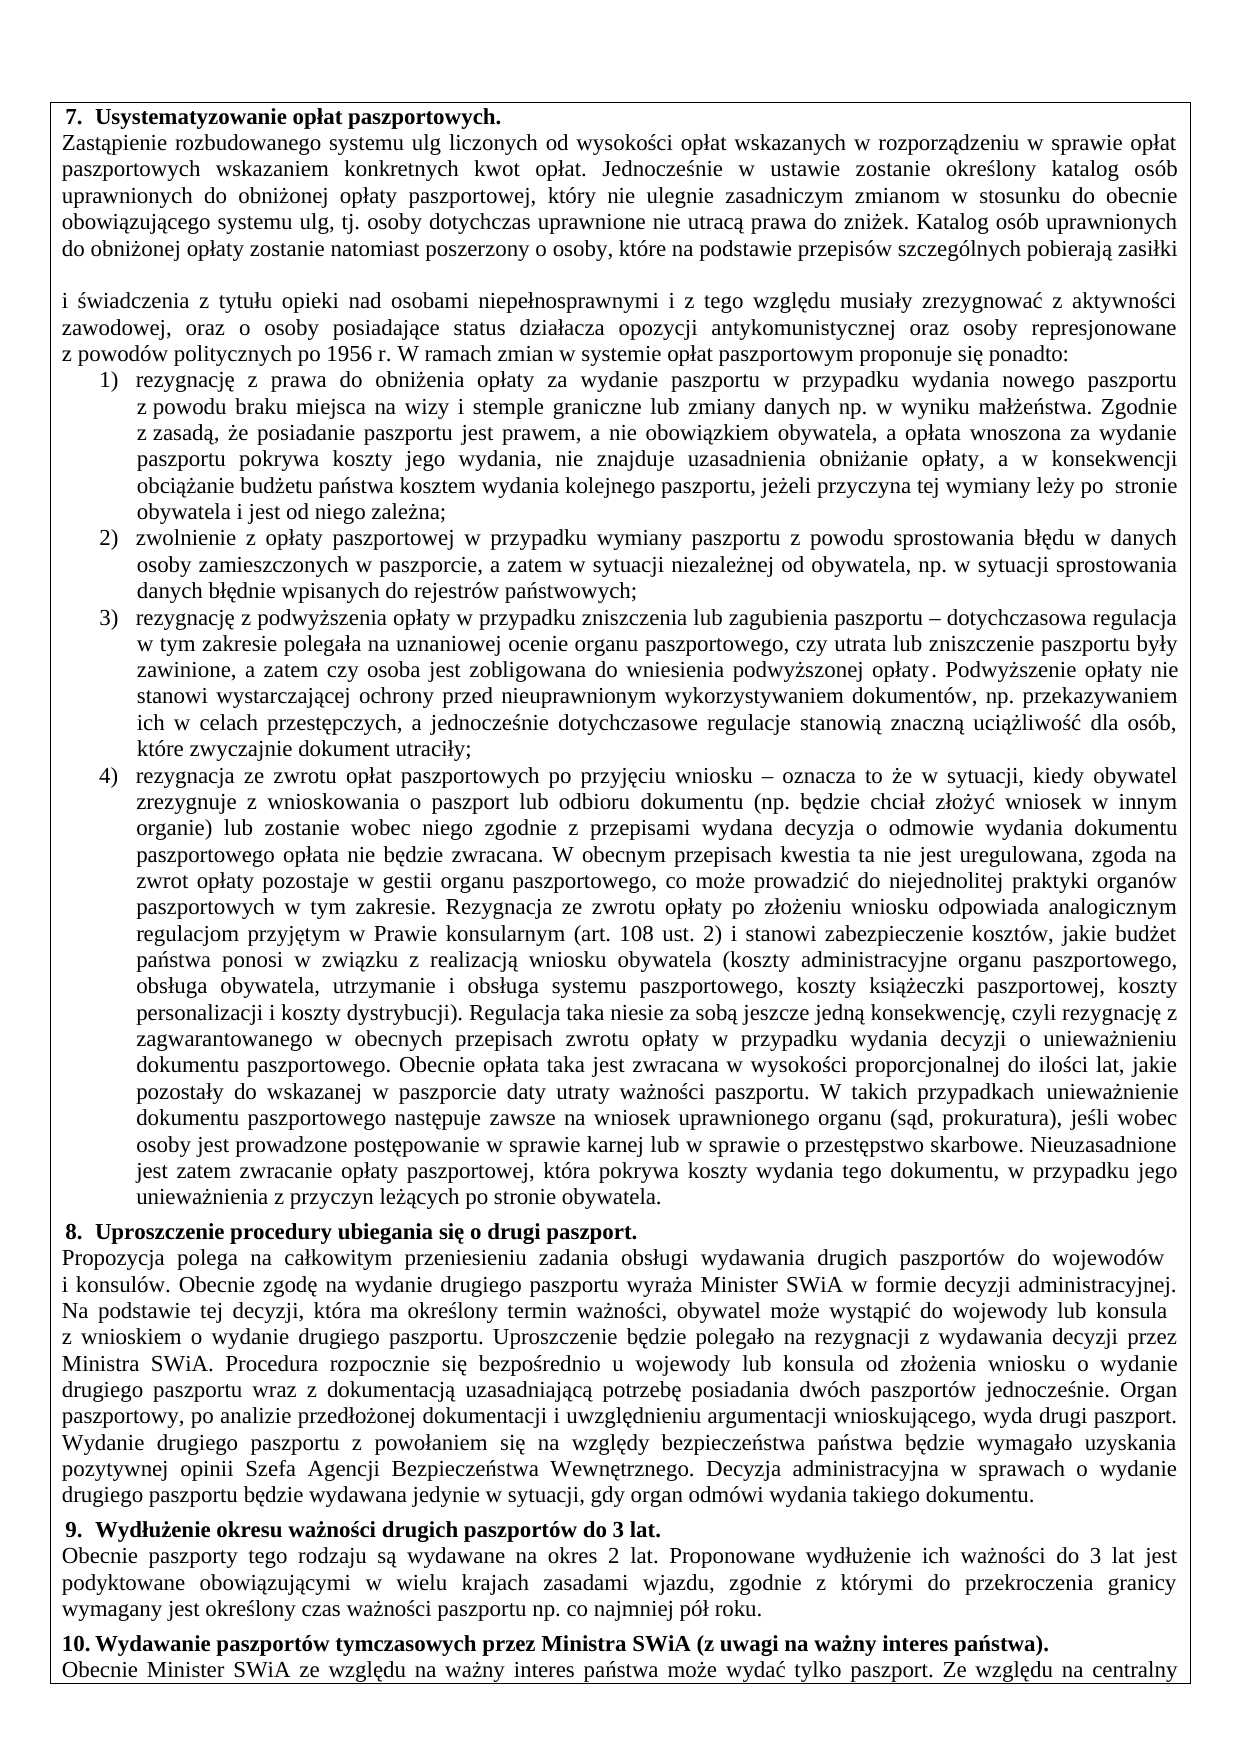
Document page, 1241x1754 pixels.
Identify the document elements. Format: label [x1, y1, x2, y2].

table_cell [51, 103, 1190, 1683]
